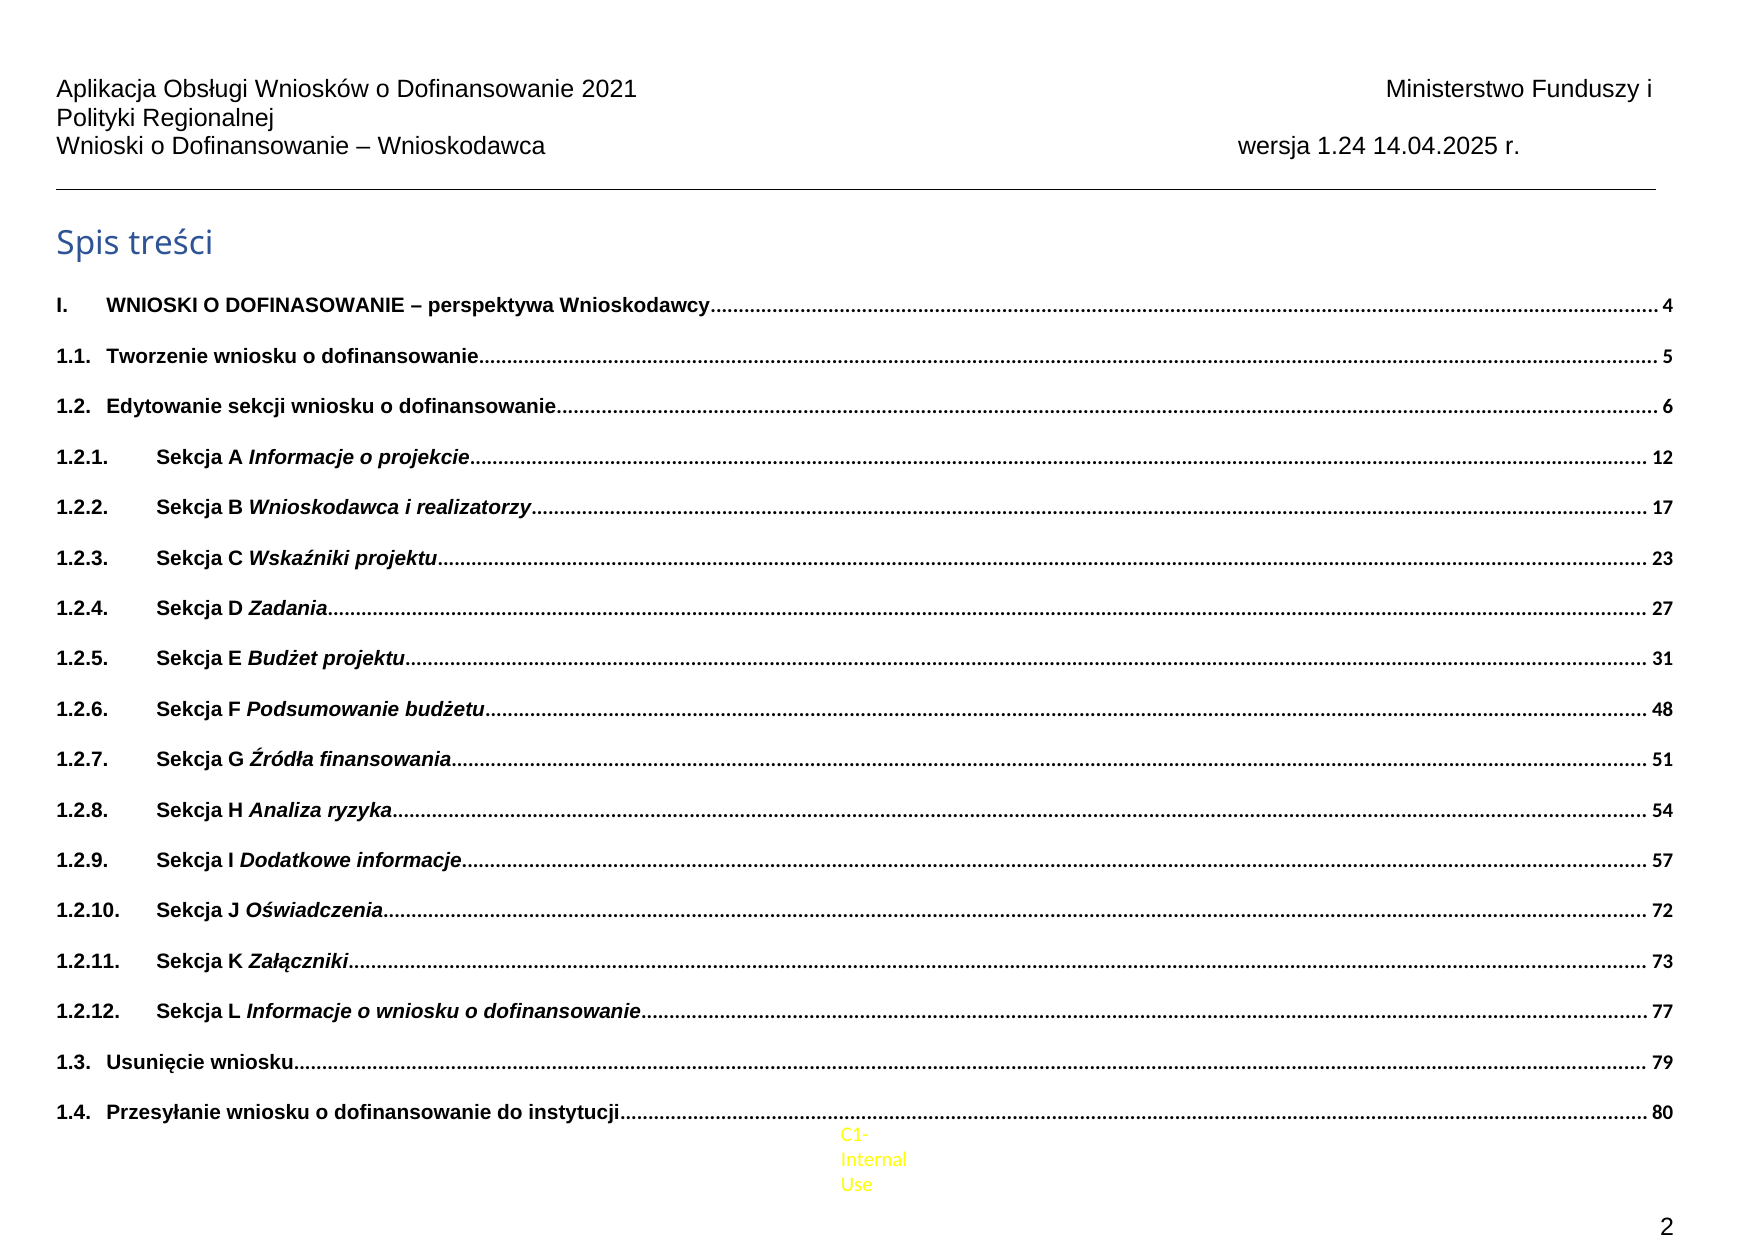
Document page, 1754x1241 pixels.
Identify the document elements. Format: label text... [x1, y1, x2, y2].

text 1.2.11. Sekcja K Załączniki 73 [56, 948, 1674, 973]
text 1.2.4. Sekcja D Zadania 27 [56, 595, 1674, 621]
text 1.2.10. Sekcja J Oświadczenia 72 [56, 898, 1674, 923]
text 1.3. Usunięcie wniosku 79 [56, 1049, 1674, 1074]
text 1.2.5. Sekcja E Budżet projektu 31 [56, 646, 1674, 671]
text 1.1. Tworzenie wniosku o dofinansowanie 5 [56, 343, 1674, 368]
text 1.2.2. Sekcja B Wnioskodawca i realizatorzy 17 [56, 494, 1674, 520]
text 1.2.6. Sekcja F Podsumowanie budżetu 48 [56, 696, 1674, 721]
text 1.2.8. Sekcja H Analiza ryzyka 54 [56, 797, 1674, 822]
text 1.2.12. Sekcja L Informacje o wniosku o dofinansowanie 77 [56, 998, 1674, 1024]
text 1.4. Przesyłanie wniosku o dofinansowanie do instytucji 80 [56, 1099, 1674, 1125]
text 1.2.1. Sekcja A Informacje o projekcie 12 [56, 444, 1674, 469]
text 1.2. Edytowanie sekcji wniosku o dofinansowanie 6 [56, 393, 1674, 419]
text 1.2.7. Sekcja G Źródła finansowania 51 [56, 746, 1674, 772]
subtitle Spis treści [56, 219, 1674, 264]
text I. WNIOSKI O DOFINASOWANIE – perspektywa Wnioskodawcy 4 [56, 293, 1674, 318]
text 1.2.9. Sekcja I Dodatkowe informacje 57 [56, 847, 1674, 873]
text 1.2.3. Sekcja C Wskaźniki projektu 23 [56, 545, 1674, 570]
